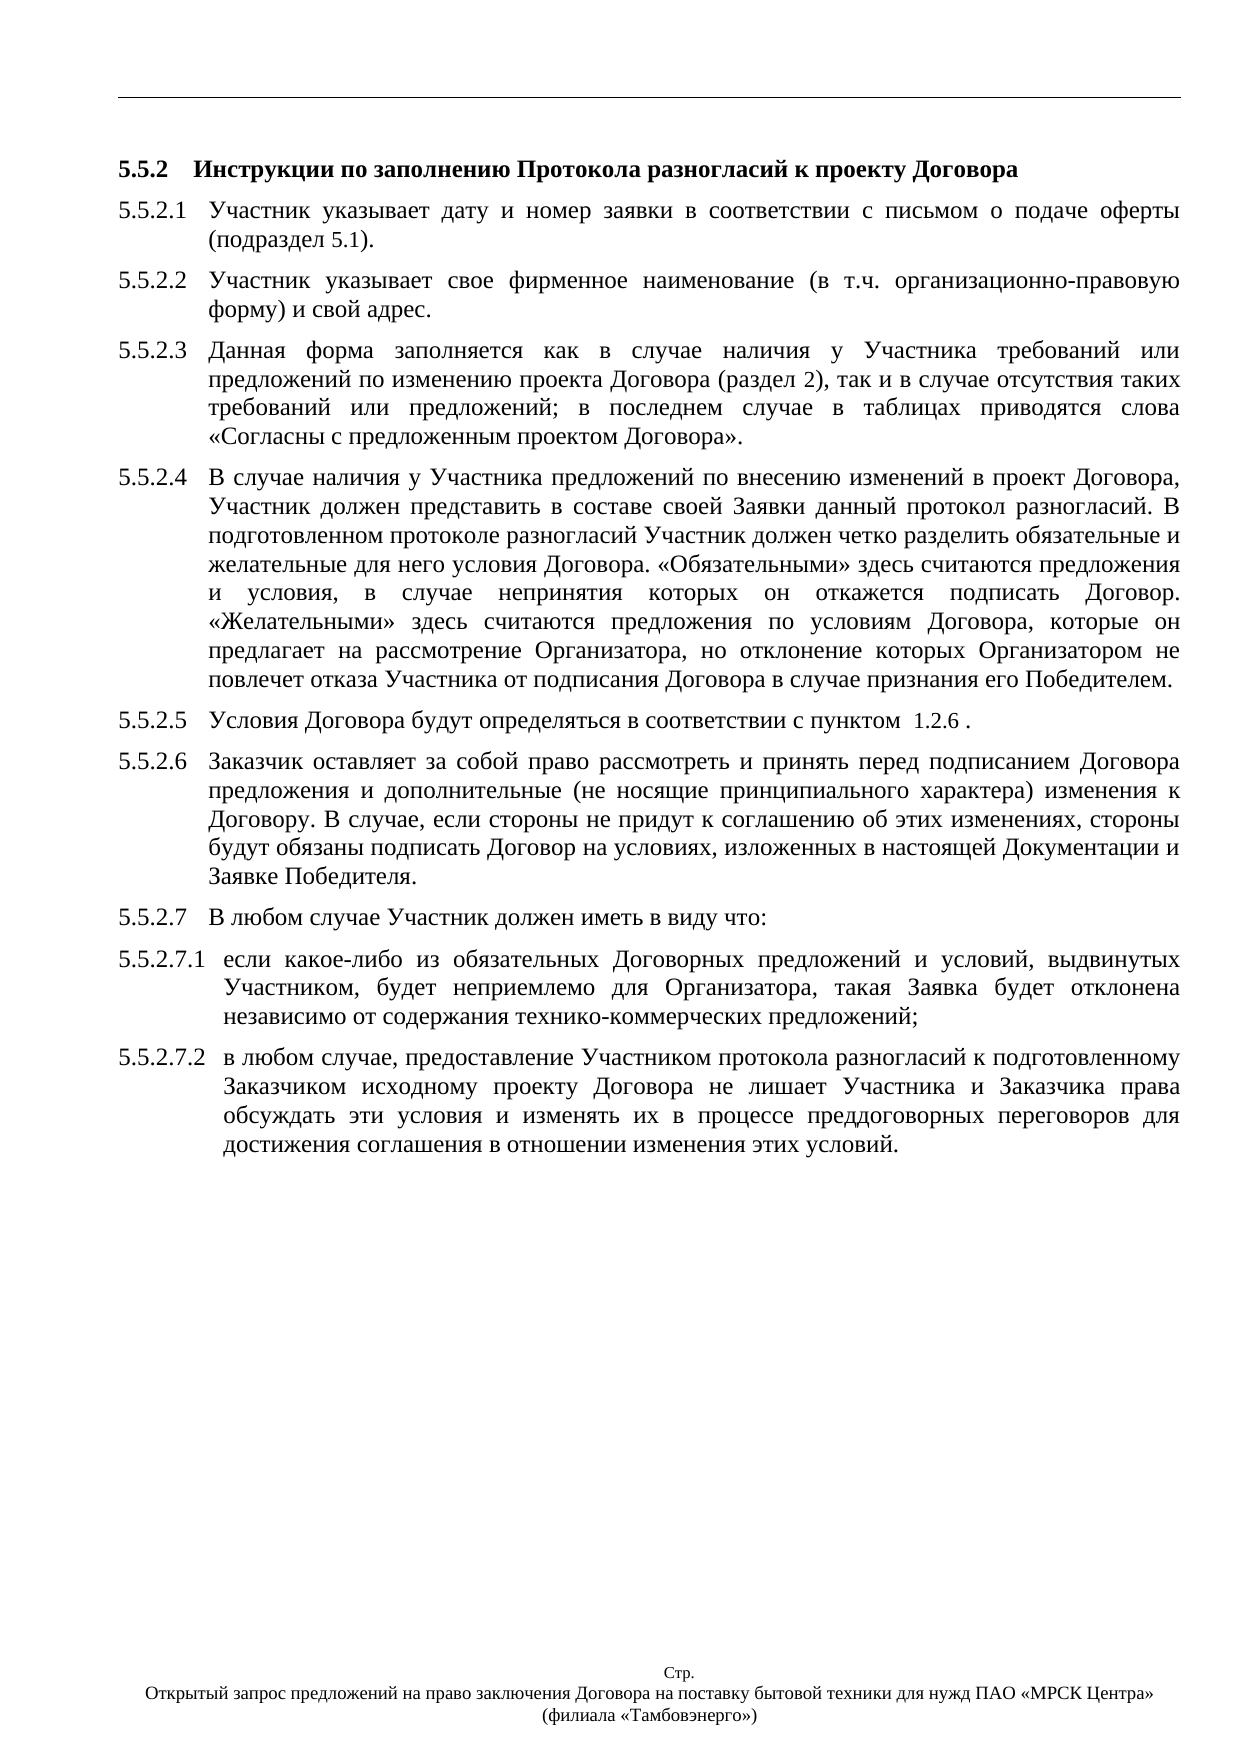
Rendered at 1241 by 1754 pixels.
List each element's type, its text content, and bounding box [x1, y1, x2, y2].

list Участник указывает свое фирменное наименование (в т.ч. организационно-правовую форму) и свой адрес. [118, 265, 1181, 322]
list Заказчик оставляет за собой право рассмотреть и принять перед подписанием Договора предложения и дополнительные (не носящие принципиального характера) изменения к Договору. В случае, если стороны не придут к соглашению об этих изменениях, стороны будут обязаны подписать Договор на условиях, изложенных в настоящей Документации и Заявке Победителя. [118, 746, 1181, 890]
list Условия Договора будут определяться в соответствии с пунктом 1.2.6 . [118, 705, 1181, 734]
list Участник указывает дату и номер заявки в соответствии с письмом о подаче оферты (подраздел 5.1). [118, 195, 1181, 252]
list если какое-либо из обязательных Договорных предложений и условий, выдвинутых Участником, будет неприемлемо для Организатора, такая Заявка будет отклонена независимо от содержания технико-коммерческих предложений; [118, 944, 1181, 1030]
list в любом случае, предоставление Участником протокола разногласий к подготовленному Заказчиком исходному проекту Договора не лишает Участника и Заказчика права обсуждать эти условия и изменять их в процессе преддоговорных переговоров для достижения соглашения в отношении изменения этих условий. [118, 1042, 1181, 1157]
subtitle Инструкции по заполнению Протокола разногласий к проекту Договора [118, 154, 1181, 182]
list В случае наличия у Участника предложений по внесению изменений в проект Договора, Участник должен представить в составе своей Заявки данный протокол разногласий. В подготовленном протоколе разногласий Участник должен четко разделить обязательные и желательные для него условия Договора. «Обязательными» здесь считаются предложения и условия, в случае непринятия которых он откажется подписать Договор. «Желательными» здесь считаются предложения по условиям Договора, которые он предлагает на рассмотрение Организатора, но отклонение которых Организатором не повлечет отказа Участника от подписания Договора в случае признания его Победителем. [118, 462, 1181, 692]
list В любом случае Участник должен иметь в виду что: [118, 902, 1181, 931]
list Данная форма заполняется как в случае наличия у Участника требований или предложений по изменению проекта Договора (раздел 2), так и в случае отсутствия таких требований или предложений; в последнем случае в таблицах приводятся слова «Согласны с предложенным проектом Договора». [118, 335, 1181, 450]
